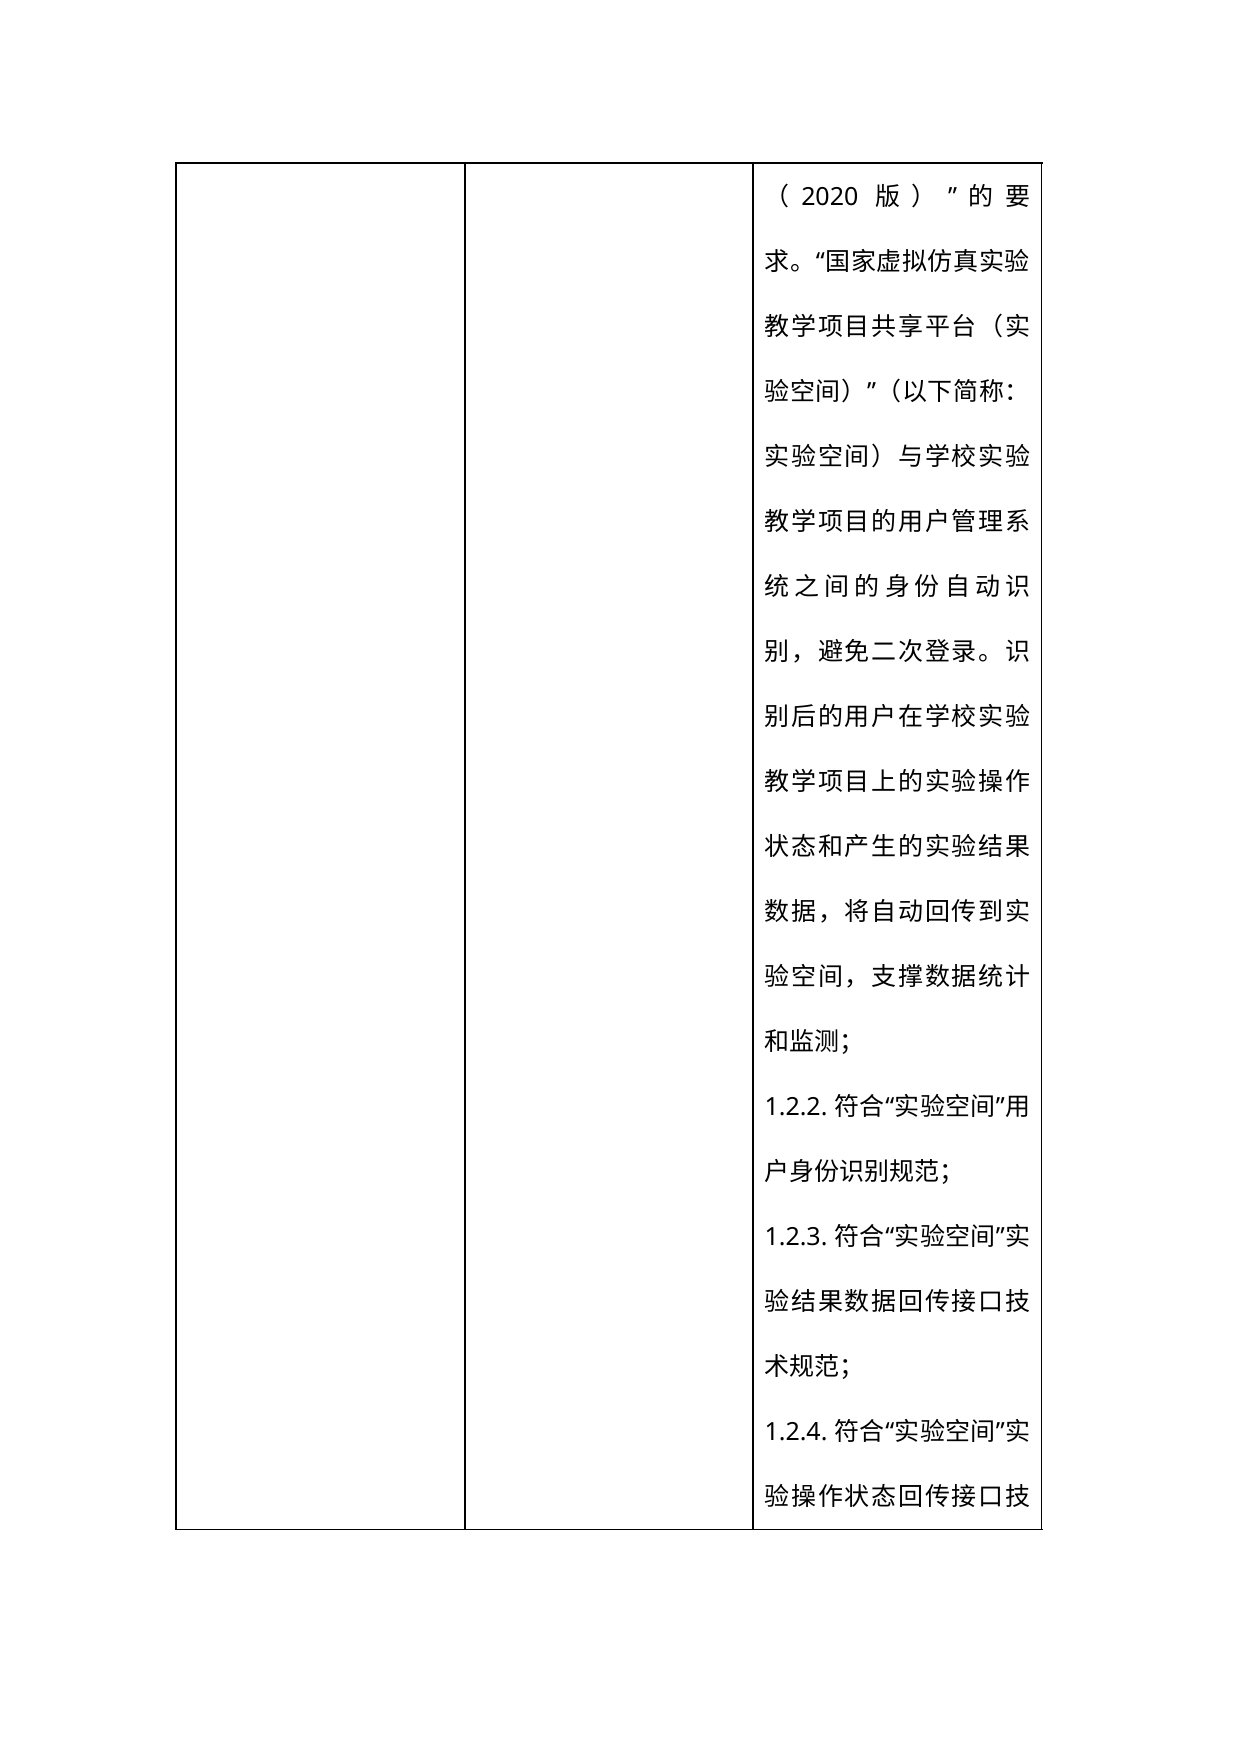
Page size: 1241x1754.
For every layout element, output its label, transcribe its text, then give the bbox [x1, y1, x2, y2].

table_cell 1 [177, 164, 464, 1528]
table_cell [754, 164, 1041, 1528]
table_cell [466, 164, 752, 1528]
